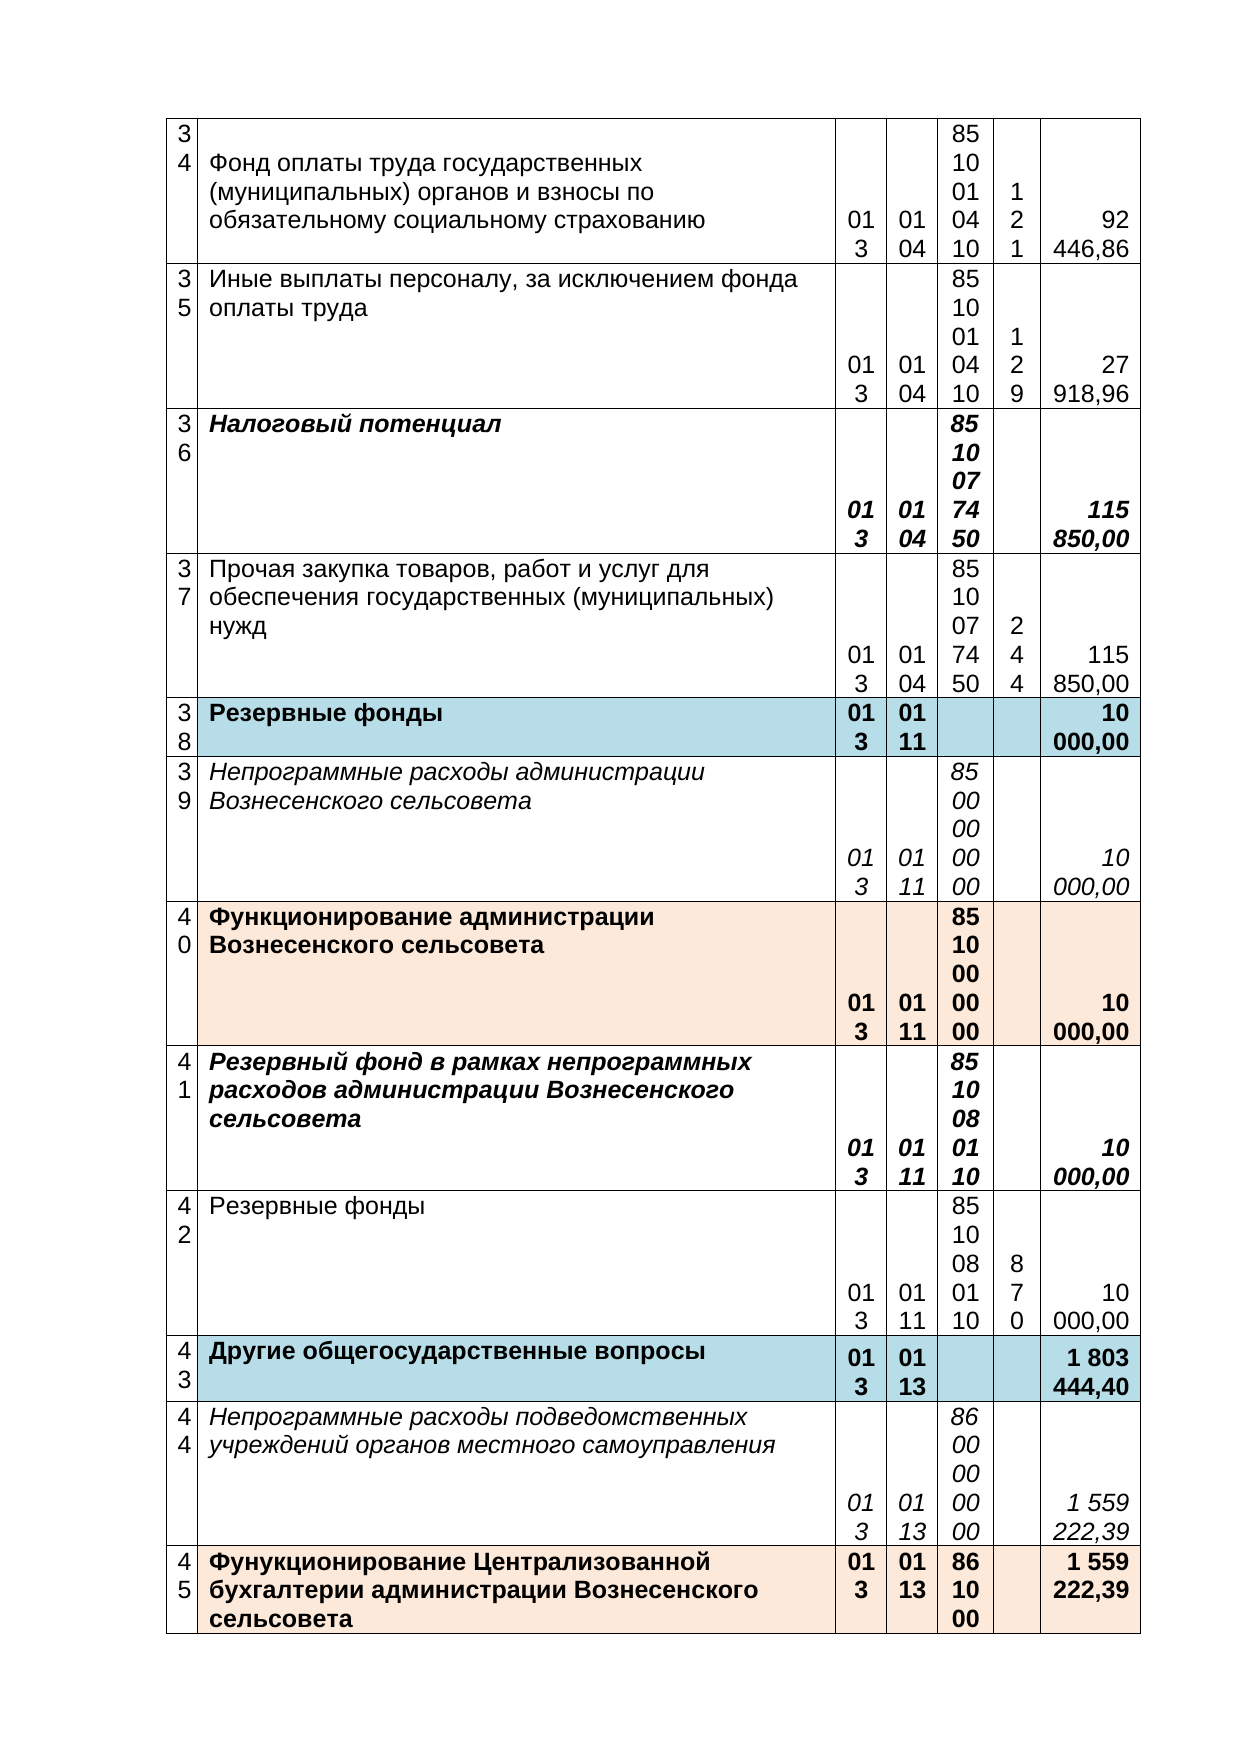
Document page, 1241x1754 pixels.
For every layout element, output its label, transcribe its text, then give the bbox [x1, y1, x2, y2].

table_cell 8510000000 [938, 902, 993, 1045]
table_cell 1 559 222,39 [1041, 1402, 1140, 1545]
table_cell 013 [836, 409, 886, 552]
table_cell 39 [167, 757, 197, 901]
table_cell [938, 698, 993, 756]
table_cell 013 [836, 698, 886, 756]
table_cell [994, 757, 1040, 901]
table_cell 0111 [887, 698, 937, 756]
table_cell 115 850,00 [1041, 554, 1140, 697]
table_cell 0104 [887, 554, 937, 697]
table_cell 8500000000 [938, 757, 993, 901]
table_cell 1 559 222,39 [1041, 1546, 1140, 1633]
table_cell 0111 [887, 902, 937, 1045]
table_cell 0111 [887, 757, 937, 901]
table_cell [994, 902, 1040, 1045]
table_cell 36 [167, 409, 197, 552]
table_cell 013 [836, 1191, 886, 1335]
table_cell 10 000,00 [1041, 698, 1140, 756]
table_cell 870 [994, 1191, 1040, 1335]
table_cell 013 [836, 1546, 886, 1633]
table_cell 35 [167, 264, 197, 408]
table_cell Непрограммные расходы подведомственных учреждений органов местного самоуправления [198, 1402, 835, 1545]
table_cell [994, 409, 1040, 552]
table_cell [198, 1546, 835, 1633]
table_cell Фонд оплаты труда государственных (муниципальных) органов и взносы по обязательному социальному страхованию [198, 119, 835, 263]
table_cell 42 [167, 1191, 197, 1335]
table_cell Непрограммные расходы администрации Вознесенского сельсовета [198, 757, 835, 901]
table_cell 0104 [887, 264, 937, 408]
table_cell 013 [836, 1336, 886, 1401]
table_cell [994, 698, 1040, 756]
table_cell 45 [167, 1546, 197, 1633]
table_cell 244 [994, 554, 1040, 697]
table_cell 013 [836, 119, 886, 263]
table_cell 013 [836, 1402, 886, 1545]
table_cell 92 446,86 [1041, 119, 1140, 263]
table_cell Резервный фонд в рамках непрограммных расходов администрации Вознесенского сельсовета [198, 1046, 835, 1190]
table_cell Функционирование администрации Вознесенского сельсовета [198, 902, 835, 1045]
table_cell 8510080110 [938, 1046, 993, 1190]
table_cell 129 [994, 264, 1040, 408]
table_cell 0104 [887, 409, 937, 552]
table_cell 10 000,00 [1041, 757, 1140, 901]
table_cell 0113 [887, 1336, 937, 1401]
table_cell 0111 [887, 1191, 937, 1335]
table_cell 8510077450 [938, 554, 993, 697]
table_cell 8510080110 [938, 1191, 993, 1335]
table_cell 8510077450 [938, 409, 993, 552]
table_cell 10 000,00 [1041, 1191, 1140, 1335]
table_cell 013 [836, 902, 886, 1045]
table_cell 0104 [887, 119, 937, 263]
table_cell Резервные фонды [198, 1191, 835, 1335]
table_cell 8600000000 [938, 1402, 993, 1545]
table_cell 013 [836, 264, 886, 408]
table_cell 10 000,00 [1041, 902, 1140, 1045]
table_cell [994, 1546, 1040, 1633]
table_cell 121 [994, 119, 1040, 263]
table_cell 44 [167, 1402, 197, 1545]
table_cell 43 [167, 1336, 197, 1401]
table_cell 115 850,00 [1041, 409, 1140, 552]
table_cell 34 [167, 119, 197, 263]
table_cell Налоговый потенциал [198, 409, 835, 552]
table_cell 0113 [887, 1402, 937, 1545]
table_cell [994, 1402, 1040, 1545]
table_cell 8610000000 [938, 1546, 993, 1633]
table_cell 8510010410 [938, 264, 993, 408]
table_cell 013 [836, 757, 886, 901]
table_cell Иные выплаты персоналу, за исключением фонда оплаты труда [198, 264, 835, 408]
table_cell [994, 1336, 1040, 1401]
table_cell Прочая закупка товаров, работ и услуг для обеспечения государственных (муниципальных) нужд [198, 554, 835, 697]
table_cell 37 [167, 554, 197, 697]
table_cell 8510010410 [938, 119, 993, 263]
table_cell [994, 1046, 1040, 1190]
table_cell 0113 [887, 1546, 937, 1633]
table_cell 1 803 444,40 [1041, 1336, 1140, 1401]
table_cell 0111 [887, 1046, 937, 1190]
table_cell 27 918,96 [1041, 264, 1140, 408]
table_cell 38 [167, 698, 197, 756]
table_cell [938, 1336, 993, 1401]
table_cell Другие общегосударственные вопросы [198, 1336, 835, 1401]
table_cell 10 000,00 [1041, 1046, 1140, 1190]
table_cell 41 [167, 1046, 197, 1190]
table_cell 40 [167, 902, 197, 1045]
table_cell 013 [836, 554, 886, 697]
table_cell Резервные фонды [198, 698, 835, 756]
table_cell 013 [836, 1046, 886, 1190]
